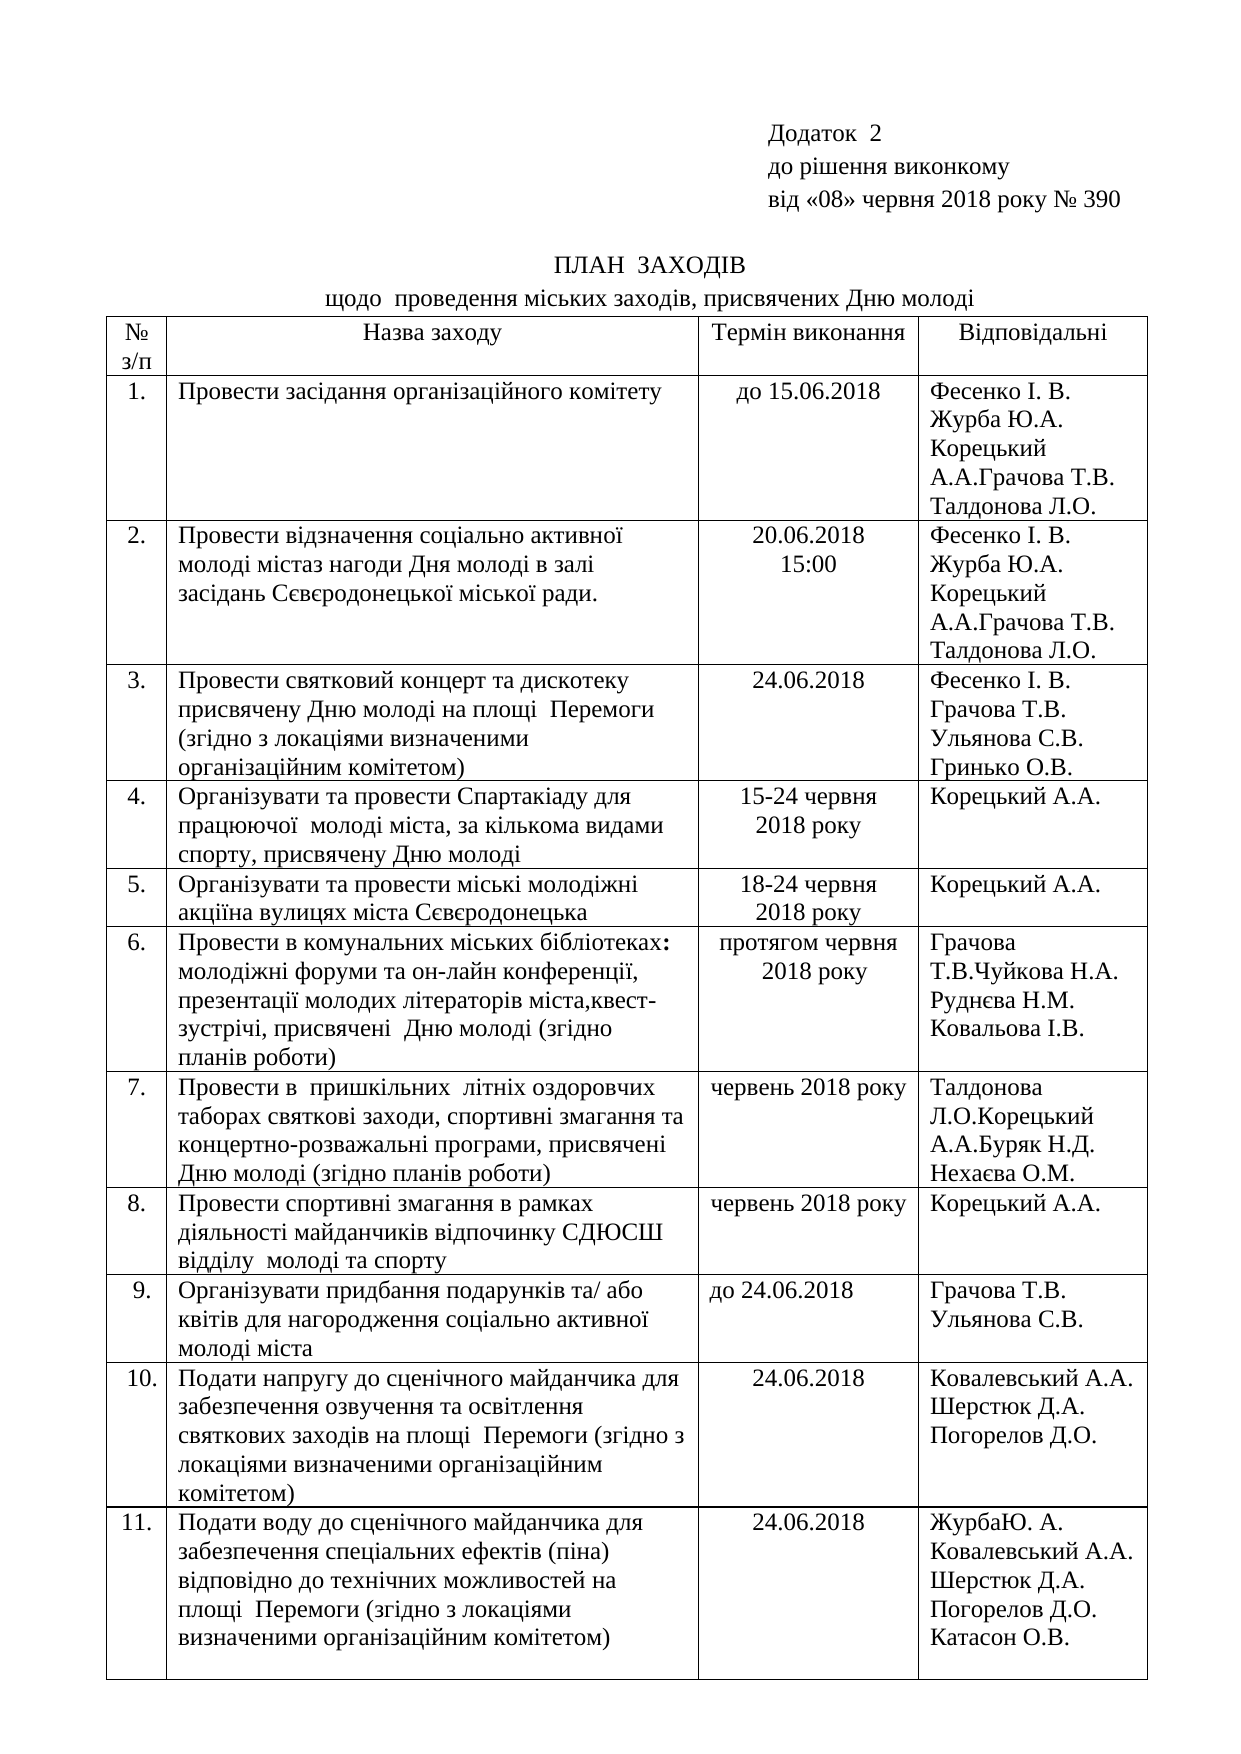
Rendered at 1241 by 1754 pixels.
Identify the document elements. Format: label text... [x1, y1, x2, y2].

table_cell 24.06.2018 [699, 1508, 918, 1679]
table_cell 5. [107, 869, 166, 926]
table_cell Грачова Т.В.Чуйкова Н.А. Руднєва Н.М. Ковальова І.В. [919, 927, 1147, 1071]
table_cell Провести святковий концерт та дискотеку присвячену Дню молоді на площі Перемоги (згідно з локаціями визначеними організаційним комітетом) [167, 665, 698, 780]
table_cell 10. [107, 1363, 166, 1506]
table_cell до 24.06.2018 [699, 1275, 918, 1362]
table_cell Корецький А.А. [919, 869, 1147, 926]
text до рішення виконкому [768, 151, 1181, 180]
table_cell 2. [107, 521, 166, 664]
table_cell Подати напругу до сценічного майданчика для забезпечення озвучення та освітлення святкових заходів на площі Перемоги (згідно з локаціями визначеними організаційним комітетом) [167, 1363, 698, 1506]
table_cell 8. [107, 1188, 166, 1274]
table_cell Фесенко І. В. Грачова Т.В. Ульянова С.В. Гринько О.В. [919, 665, 1147, 780]
table_cell 3. [107, 665, 166, 780]
table_cell Фесенко І. В. Журба Ю.А. Корецький А.А.Грачова Т.В. Талдонова Л.О. [919, 521, 1147, 664]
table_cell Провести в пришкільних літніх оздоровчих таборах святкові заходи, спортивні змагання та концертно-розважальні програми, присвячені Дню молоді (згідно планів роботи) [167, 1072, 698, 1187]
table_cell 1. [107, 376, 166, 519]
text ПЛАН ЗАХОДІВ [118, 250, 1181, 279]
table_cell 6. [107, 927, 166, 1071]
table_cell 15-24 червня 2018 року [699, 781, 918, 868]
table_cell до 15.06.2018 [699, 376, 918, 519]
table_cell протягом червня 2018 року [699, 927, 918, 1071]
table_cell 24.06.2018 [699, 1363, 918, 1506]
table_header Термін виконання [699, 317, 918, 375]
table_cell Корецький А.А. [919, 1188, 1147, 1274]
table_cell Провести засідання організаційного комітету [167, 376, 698, 519]
table_cell Грачова Т.В. Ульянова С.В. [919, 1275, 1147, 1362]
table_cell Провести спортивні змагання в рамках діяльності майданчиків відпочинку СДЮСШ відділу молоді та спорту [167, 1188, 698, 1274]
table_header Відповідальні [919, 317, 1147, 375]
table_cell 18-24 червня 2018 року [699, 869, 918, 926]
table_cell Корецький А.А. [919, 781, 1147, 868]
table_cell Подати воду до сценічного майданчика для забезпечення спеціальних ефектів (піна) відповідно до технічних можливостей на площі Перемоги (згідно з локаціями визначеними організаційним комітетом) [167, 1508, 698, 1679]
table_cell Талдонова Л.О.Корецький А.А.Буряк Н.Д. Нехаєва О.М. [919, 1072, 1147, 1187]
table_cell Ковалевський А.А. Шерстюк Д.А. Погорелов Д.О. [919, 1363, 1147, 1506]
table_cell 11. [107, 1508, 166, 1679]
table_cell Організувати та провести міські молодіжні акціїна вулицях міста Сєвєродонецька [167, 869, 698, 926]
table_cell Організувати придбання подарунків та/ або квітів для нагородження соціально активної молоді міста [167, 1275, 698, 1362]
table_cell 24.06.2018 [699, 665, 918, 780]
table_cell Фесенко І. В. Журба Ю.А. Корецький А.А.Грачова Т.В. Талдонова Л.О. [919, 376, 1147, 519]
text щодо проведення міських заходів, присвячених Дню молоді [118, 283, 1181, 312]
table_cell Провести відзначення соціально активної молоді містаз нагоди Дня молоді в залі засідань Сєвєродонецької міської ради. [167, 521, 698, 664]
table_cell Організувати та провести Спартакіаду для працюючої молоді міста, за кількома видами спорту, присвячену Дню молоді [167, 781, 698, 868]
table_cell ЖурбаЮ. А. Ковалевський А.А. Шерстюк Д.А. Погорелов Д.О. Катасон О.В. [919, 1508, 1147, 1679]
table_cell 4. [107, 781, 166, 868]
text Додаток 2 [768, 118, 1181, 147]
table_header Назва заходу [167, 317, 698, 375]
table_header № з/п [107, 317, 166, 375]
table_cell червень 2018 року [699, 1072, 918, 1187]
table_cell 7. [107, 1072, 166, 1187]
table_cell Провести в комунальних міських бібліотеках: молодіжні форуми та он-лайн конференції, презентації молодих літераторів міста,квест-зустрічі, присвячені Дню молоді (згідно планів роботи) [167, 927, 698, 1071]
table_cell червень 2018 року [699, 1188, 918, 1274]
table_cell 20.06.2018 15:00 [699, 521, 918, 664]
text від «08» червня 2018 року № 390 [768, 184, 1181, 213]
table_cell 9. [107, 1275, 166, 1362]
